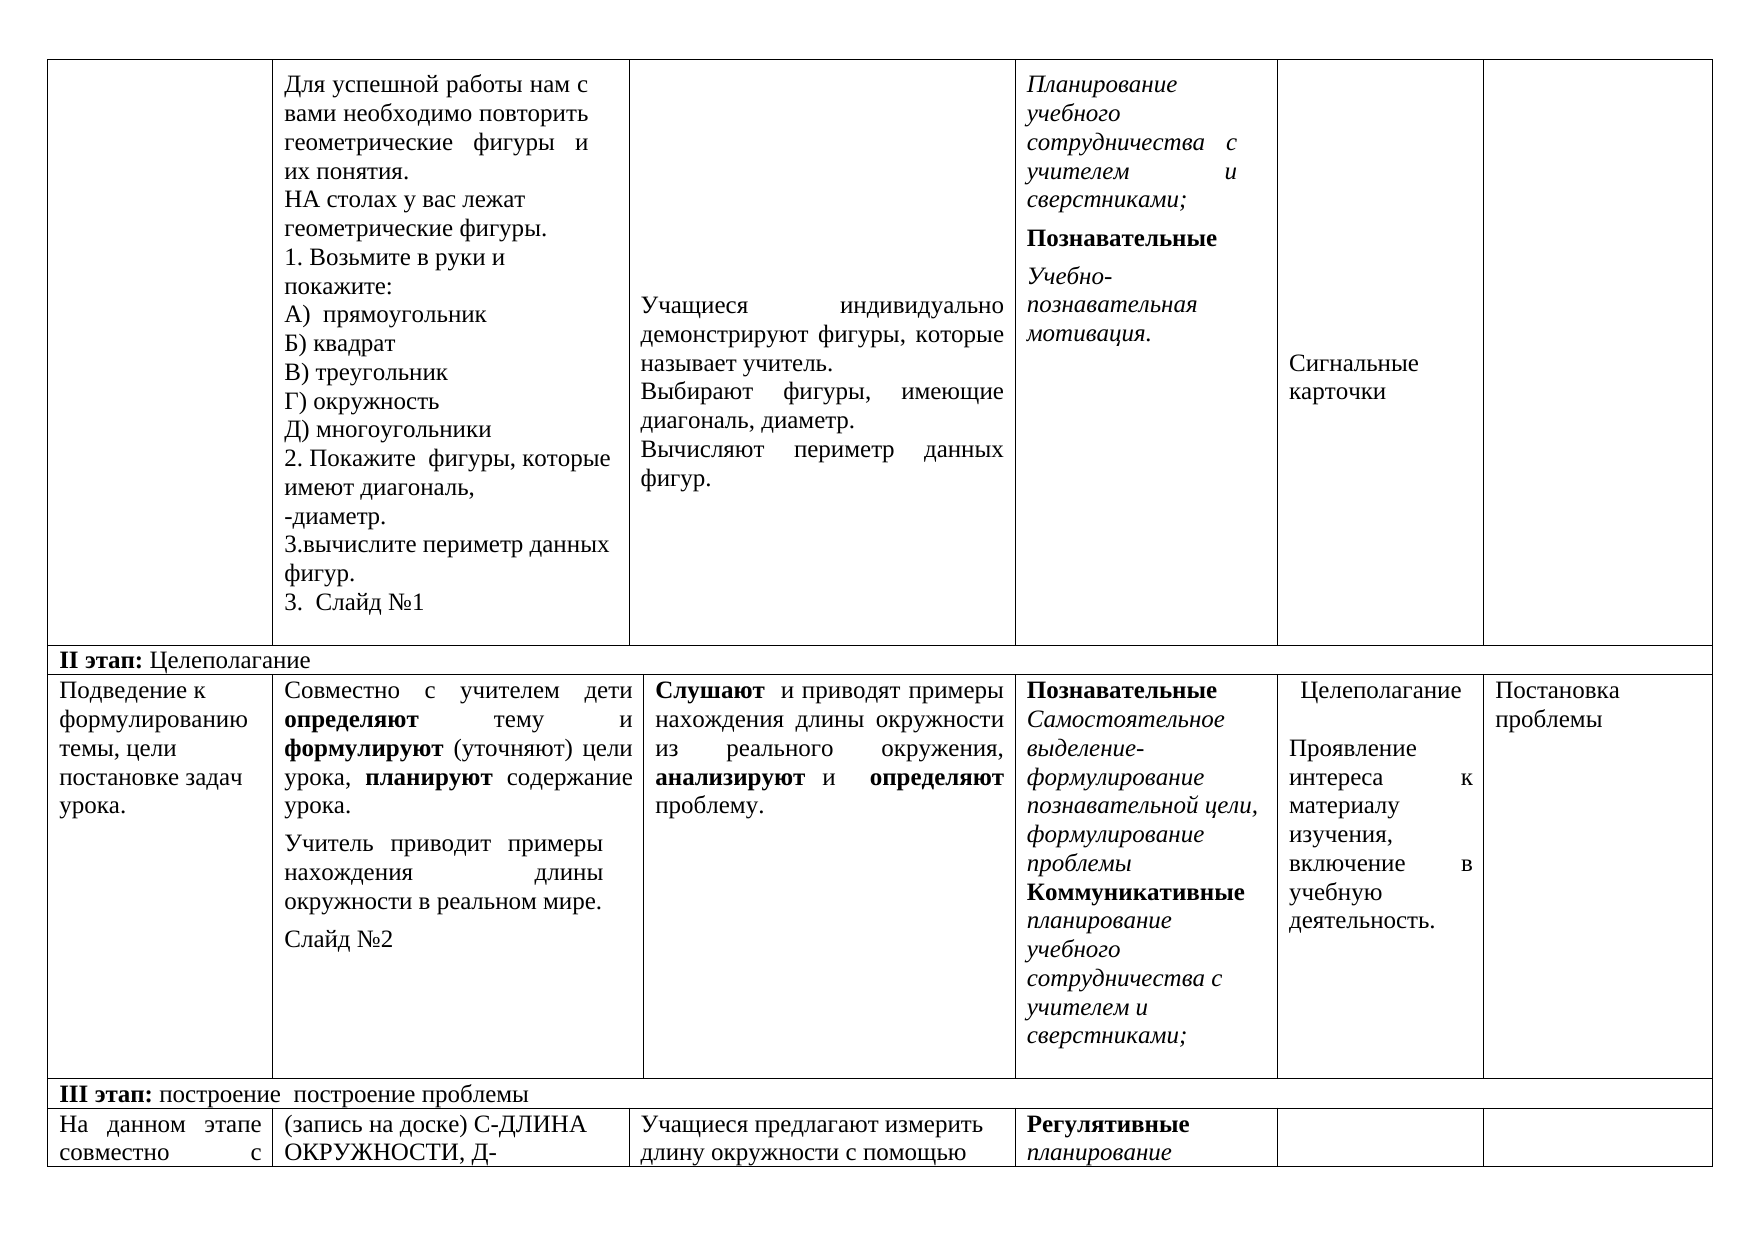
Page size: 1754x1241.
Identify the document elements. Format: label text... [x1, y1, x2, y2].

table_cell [630, 60, 1015, 644]
table_cell II этап: Целеполагание [48, 646, 1712, 674]
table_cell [1484, 60, 1712, 644]
table_cell Сигнальные карточки [1278, 60, 1483, 644]
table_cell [1016, 1109, 1277, 1166]
table_cell [1278, 1109, 1483, 1166]
table_cell Познавательные Самостоятельное выделение-формулирование познавательной цели, формулирование проблемы Коммуникативные планирование учебного сотрудничества с учителем и сверстниками; [1016, 675, 1277, 1078]
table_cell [273, 60, 629, 644]
table_cell Постановка проблемы [1484, 675, 1712, 1078]
table_cell Совместно с учителем дети определяют тему и формулируют (уточняют) цели урока, планируют содержание урока. Учитель приводит примеры нахождения длины окружности в реальном мире. Слайд №2 [273, 675, 643, 1078]
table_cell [630, 1109, 1015, 1166]
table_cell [1016, 60, 1277, 644]
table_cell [48, 60, 272, 644]
table_cell Слушают и приводят примеры нахождения длины окружности из реального окружения, анализируют и определяют проблему. [644, 675, 1015, 1078]
table_cell Подведение к формулированию темы, цели постановке задач урока. [48, 675, 272, 1078]
table_cell Целеполагание Проявление интереса к материалу изучения, включение в учебную деятельность. [1278, 675, 1483, 1078]
table_cell III этап: построение построение проблемы [48, 1079, 1712, 1108]
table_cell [48, 1109, 272, 1166]
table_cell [273, 1109, 629, 1166]
table_cell [1484, 1109, 1712, 1166]
